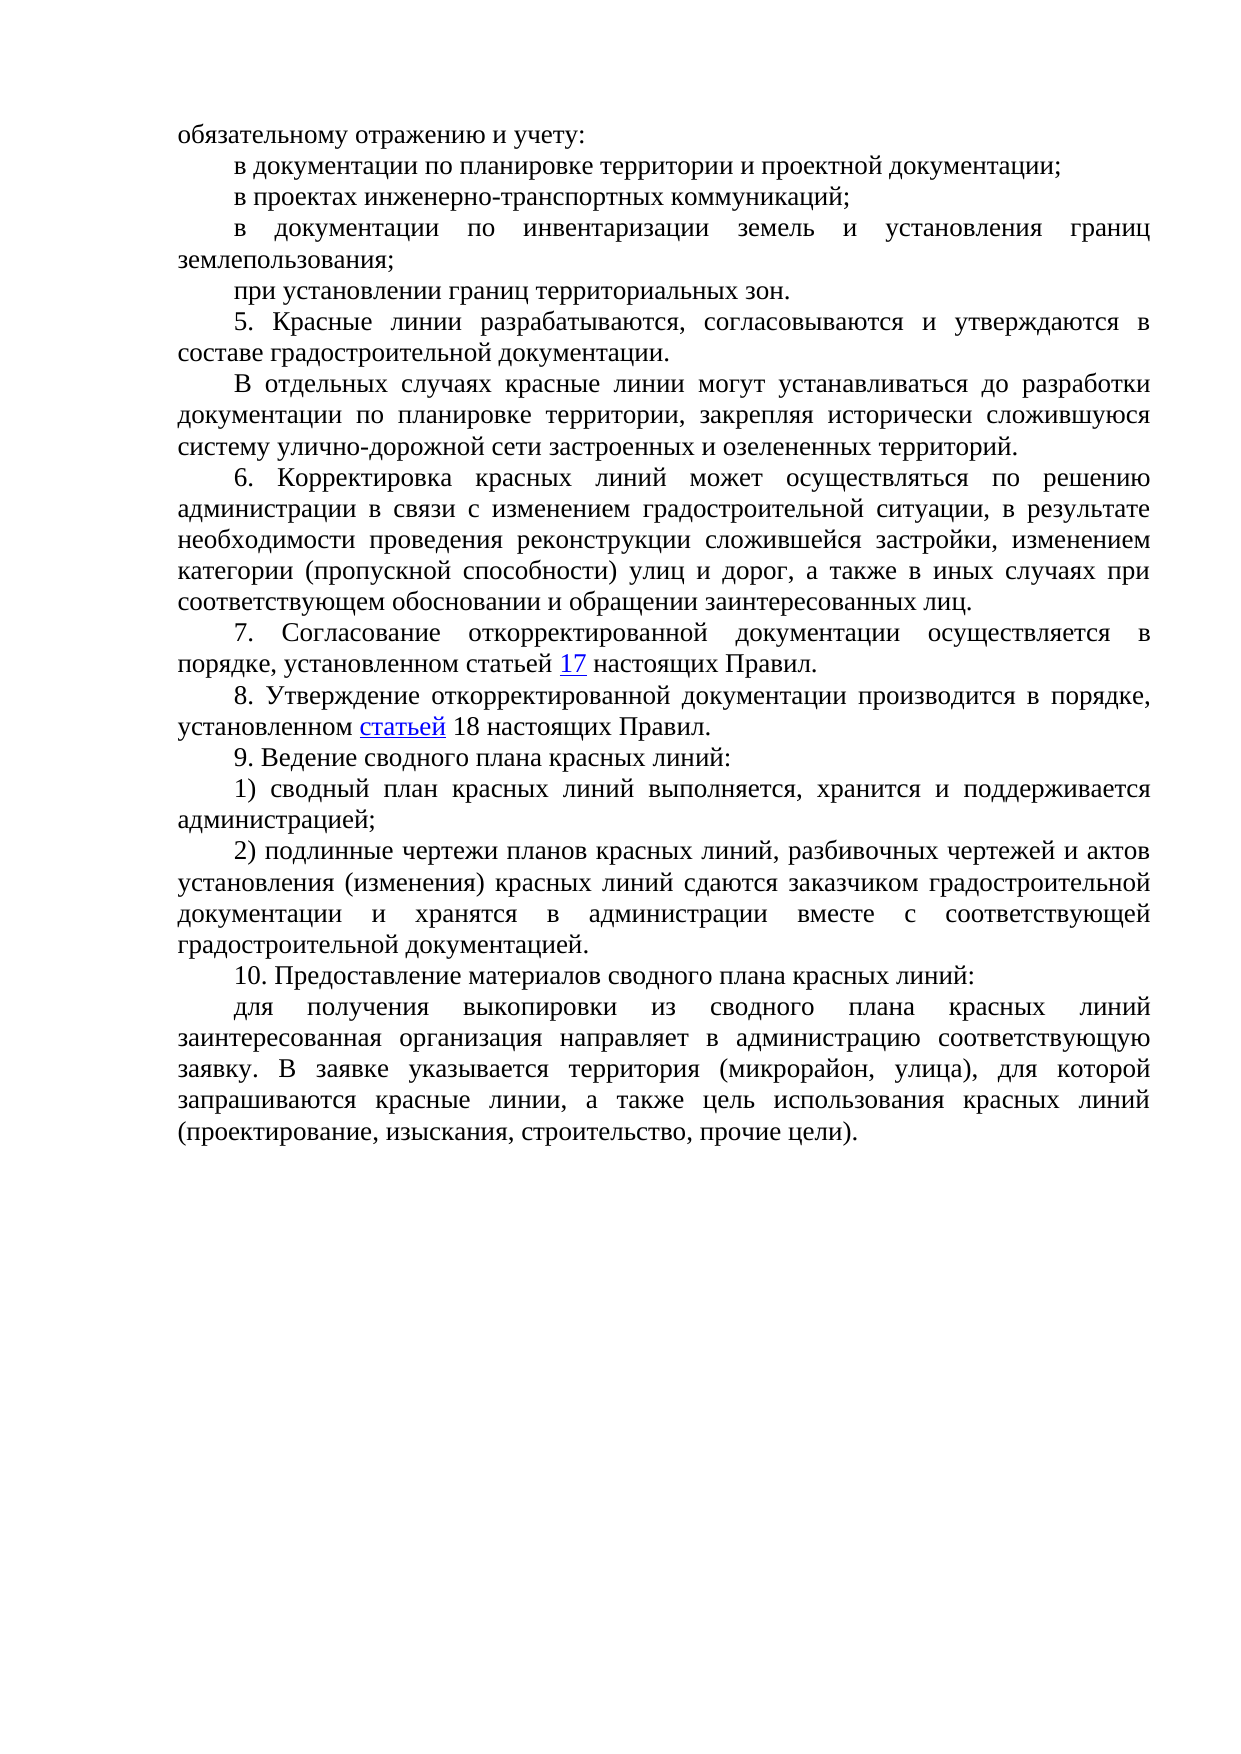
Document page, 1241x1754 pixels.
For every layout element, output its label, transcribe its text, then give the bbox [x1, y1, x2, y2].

text в проектах инженерно-транспортных коммуникаций; [177, 180, 1152, 212]
text в документации по инвентаризации земель и установления границ землепользования; [177, 212, 1152, 274]
text 8. Утверждение откорректированной документации производится в порядке, установленном статьей 18 настоящих Правил. [177, 679, 1152, 741]
text 7. Согласование откорректированной документации осуществляется в порядке, установленном статьей 17 настоящих Правил. [177, 616, 1152, 679]
text 1) сводный план красных линий выполняется, хранится и поддерживается администрацией; [177, 772, 1152, 834]
text В отдельных случаях красные линии могут устанавливаться до разработки документации по планировке территории, закрепляя исторически сложившуюся систему улично-дорожной сети застроенных и озелененных территорий. [177, 367, 1152, 461]
text 6. Корректировка красных линий может осуществляться по решению администрации в связи с изменением градостроительной ситуации, в результате необходимости проведения реконструкции сложившейся застройки, изменением категории (пропускной способности) улиц и дорог, а также в иных случаях при соответствующем обосновании и обращении заинтересованных лиц. [177, 461, 1152, 616]
text для получения выкопировки из сводного плана красных линий заинтересованная организация направляет в администрацию соответствующую заявку. В заявке указывается территория (микрорайон, улица), для которой запрашиваются красные линии, а также цель использования красных линий (проектирование, изыскания, строительство, прочие цели). [177, 990, 1152, 1146]
text 9. Ведение сводного плана красных линий: [177, 741, 1152, 772]
text в документации по планировке территории и проектной документации; [177, 149, 1152, 180]
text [177, 118, 1152, 149]
text 5. Красные линии разрабатываются, согласовываются и утверждаются в составе градостроительной документации. [177, 305, 1152, 367]
text при установлении границ территориальных зон. [177, 274, 1152, 305]
text 10. Предоставление материалов сводного плана красных линий: [177, 959, 1152, 990]
text 2) подлинные чертежи планов красных линий, разбивочных чертежей и актов установления (изменения) красных линий сдаются заказчиком градостроительной документации и хранятся в администрации вместе с соответствующей градостроительной документацией. [177, 834, 1152, 959]
